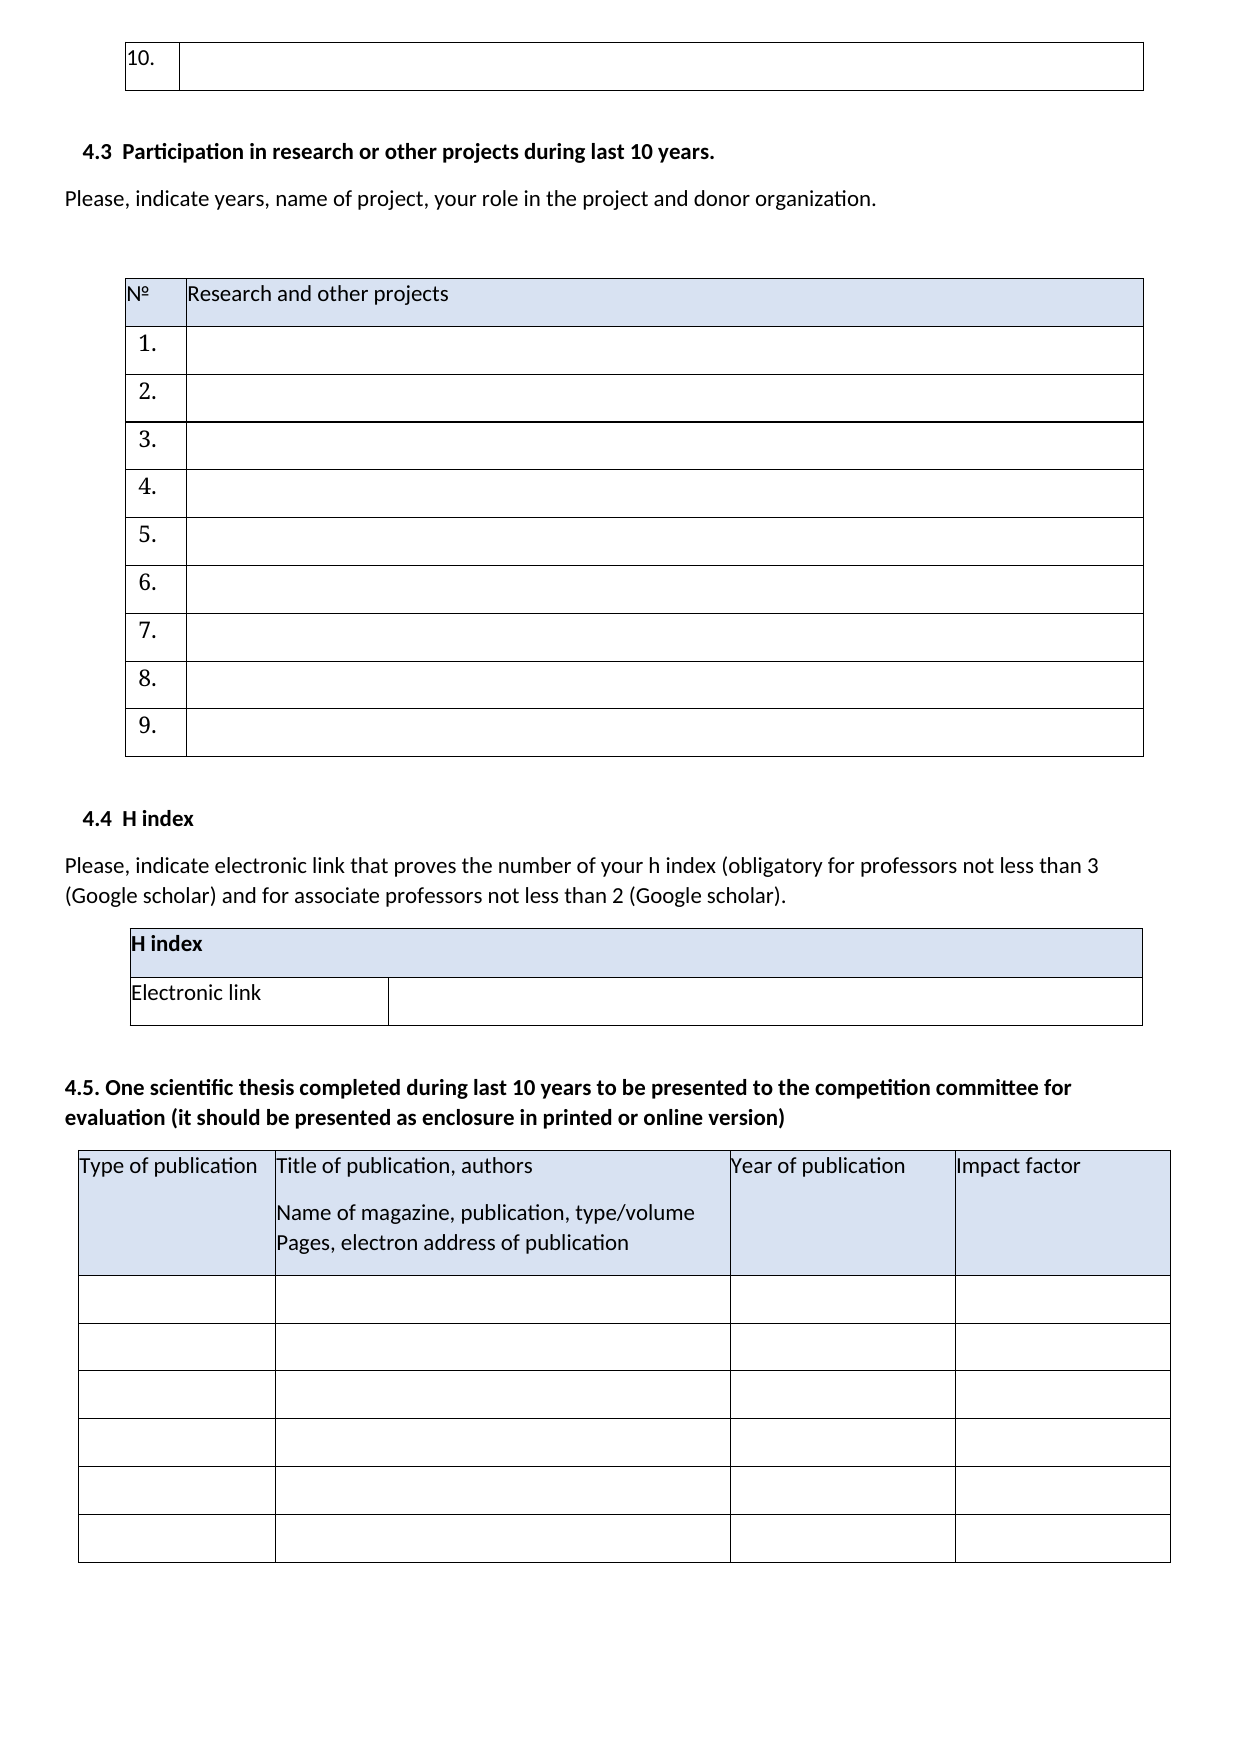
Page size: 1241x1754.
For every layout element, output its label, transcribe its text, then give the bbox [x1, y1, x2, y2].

table_cell [79, 1467, 275, 1514]
table_header H index [131, 929, 1142, 977]
table_cell [389, 978, 1142, 1025]
table_cell [276, 1467, 730, 1514]
list H index [82, 804, 1143, 832]
table_header Research and other projects [187, 279, 1143, 326]
table_cell [276, 1515, 730, 1562]
table_cell [187, 566, 1143, 613]
table_cell [731, 1371, 955, 1418]
table_cell [79, 1324, 275, 1370]
table_header Title of publication, authors Name of magazine, publication, type/volume Pages, electron address of publication [276, 1151, 730, 1275]
table_cell [276, 1276, 730, 1322]
list Participation in research or other projects during last 10 years. [82, 137, 1143, 165]
table_cell [731, 1324, 955, 1370]
table_cell [276, 1324, 730, 1370]
table_cell [731, 1467, 955, 1514]
text Please, indicate electronic link that proves the number of your h index (obligatory for professors not less than 3 (Google scholar) and for associate professors not less than 2 (Google scholar). [64, 851, 1143, 909]
table_cell [276, 1371, 730, 1418]
table_cell [187, 614, 1143, 661]
table_header Impact factor [956, 1151, 1170, 1275]
table_cell [187, 518, 1143, 565]
table_cell [276, 1419, 730, 1466]
table_cell [956, 1515, 1170, 1562]
table_cell [126, 566, 186, 613]
table_cell [187, 709, 1143, 756]
text 4.5. One scientific thesis completed during last 10 years to be presented to the competition committee for evaluation (it should be presented as enclosure in printed or online version) [64, 1073, 1143, 1131]
table_cell Electronic link [131, 978, 388, 1025]
table_cell 10. [126, 43, 179, 89]
table_header Type of publication [79, 1151, 275, 1275]
table_cell [956, 1467, 1170, 1514]
table_cell [126, 709, 186, 756]
table_cell [126, 423, 186, 469]
table_cell [126, 470, 186, 517]
table_cell [126, 327, 186, 374]
table_cell [187, 423, 1143, 469]
table_cell [956, 1371, 1170, 1418]
table_cell [126, 614, 186, 661]
table_cell [731, 1515, 955, 1562]
table_cell [79, 1515, 275, 1562]
table_cell [126, 662, 186, 708]
table_cell [187, 662, 1143, 708]
table_cell [126, 518, 186, 565]
table_cell [187, 470, 1143, 517]
table_cell [956, 1276, 1170, 1322]
table_header Year of publication [731, 1151, 955, 1275]
table_header № [126, 279, 186, 326]
table_cell [731, 1276, 955, 1322]
table_cell [956, 1419, 1170, 1466]
table_cell [79, 1276, 275, 1322]
table_cell [79, 1371, 275, 1418]
table_cell [187, 375, 1143, 421]
text Please, indicate years, name of project, your role in the project and donor organization. [64, 184, 1143, 212]
table_cell [731, 1419, 955, 1466]
table_cell [956, 1324, 1170, 1370]
table_cell [79, 1419, 275, 1466]
table_cell [126, 375, 186, 421]
table_cell [187, 327, 1143, 374]
table_cell [180, 43, 1143, 89]
